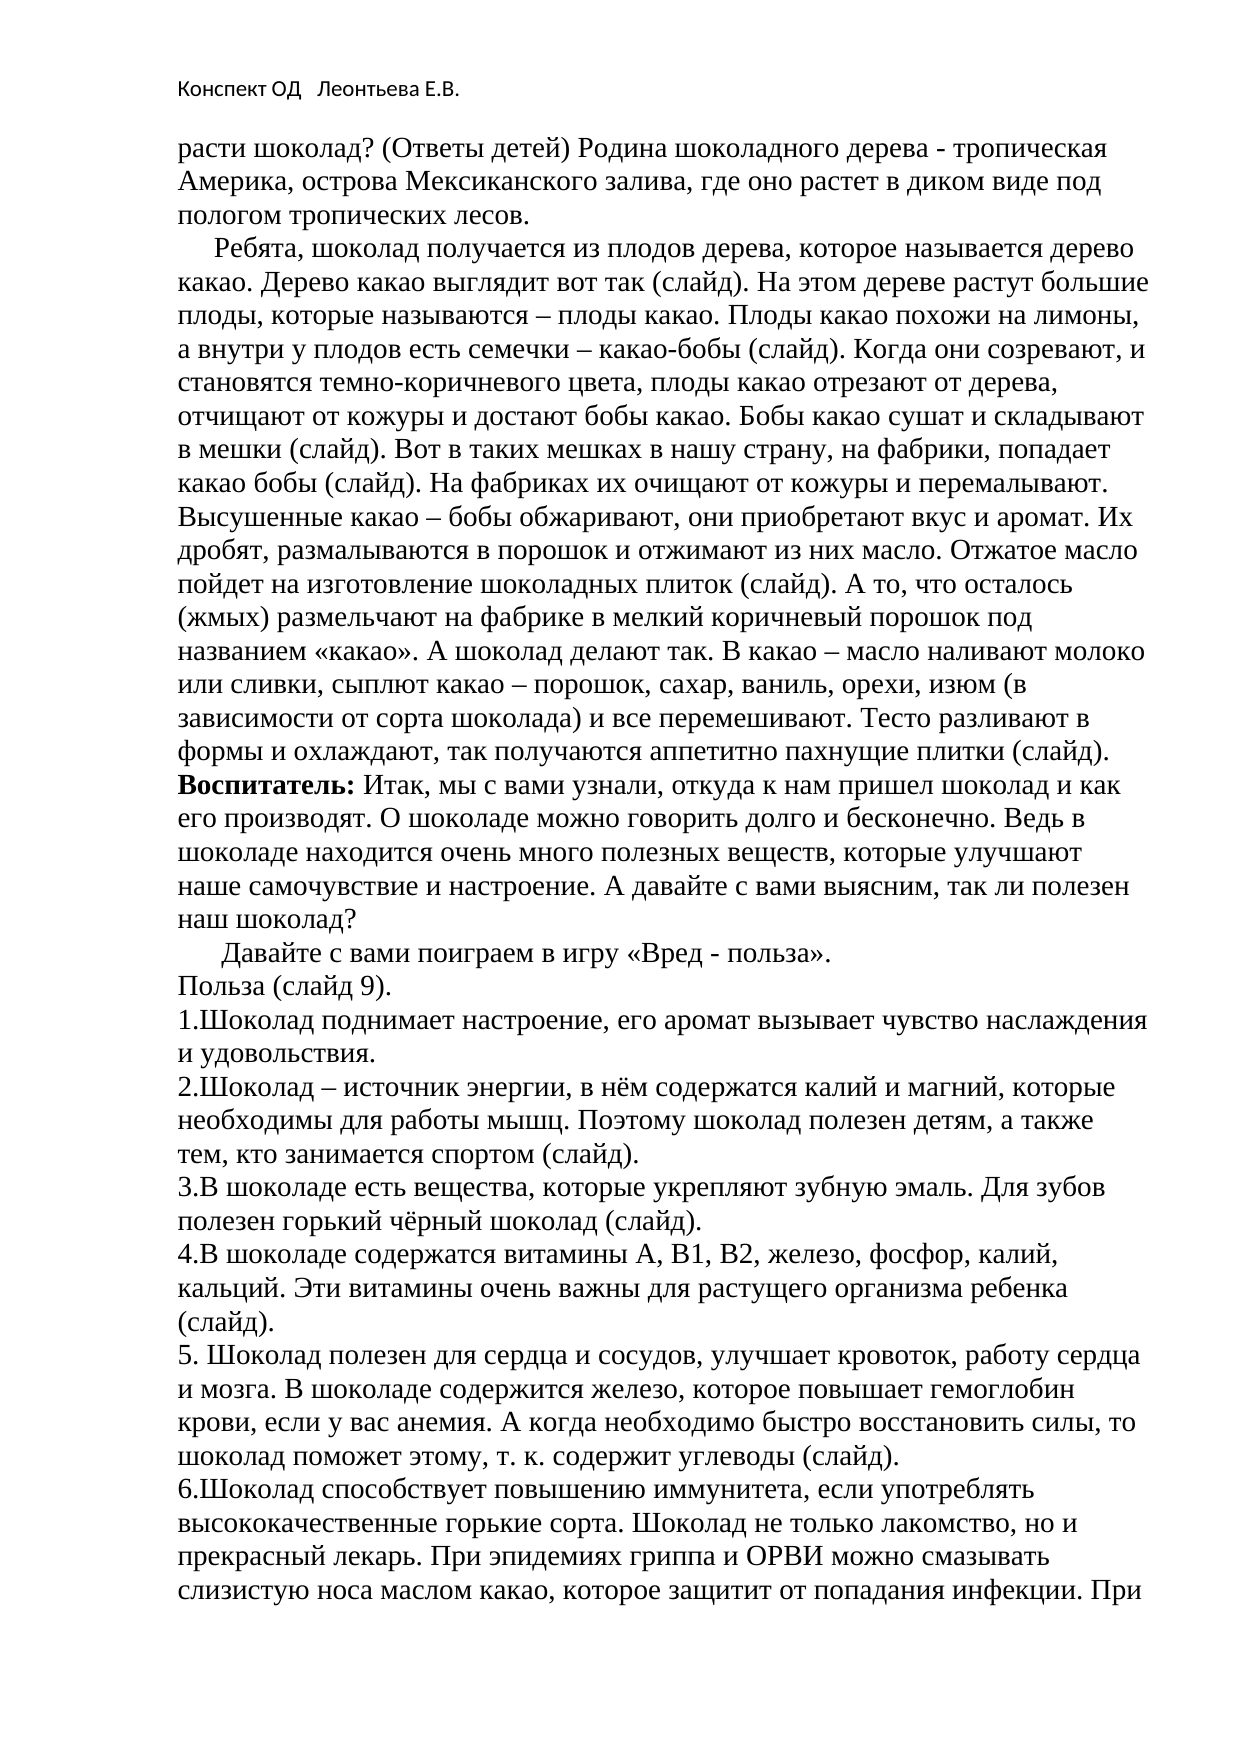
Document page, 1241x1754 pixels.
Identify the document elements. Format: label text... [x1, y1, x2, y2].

text Давайте с вами поиграем в игру «Вред - польза». [177, 935, 1152, 968]
text Воспитатель: Итак, мы с вами узнали, откуда к нам пришел шоколад и как его производят. О шоколаде можно говорить долго и бесконечно. Ведь в шоколаде находится очень много полезных веществ, которые улучшают наше самочувствие и настроение. А давайте с вами выясним, так ли полезен наш шоколад? [177, 767, 1152, 935]
text Польза (слайд 9). [177, 968, 1152, 1002]
text 5. Шоколад полезен для сердца и сосудов, улучшает кровоток, работу сердца и мозга. В шоколаде содержится железо, которое повышает гемоглобин крови, если у вас анемия. А когда необходимо быстро восстановить силы, то шоколад поможет этому, т. к. содержит углеводы (слайд). [177, 1337, 1152, 1471]
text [177, 1471, 1152, 1606]
text 3.В шоколаде есть вещества, которые укрепляют зубную эмаль. Для зубов полезен горький чёрный шоколад (слайд). [177, 1169, 1152, 1237]
text 2.Шоколад – источник энергии, в нём содержатся калий и магний, которые необходимы для работы мышц. Поэтому шоколад полезен детям, а также тем, кто занимается спортом (слайд). [177, 1069, 1152, 1169]
text 4.В шоколаде содержатся витамины А, В1, В2, железо, фосфор, калий, кальций. Эти витамины очень важны для растущего организма ребенка (слайд). [177, 1237, 1152, 1337]
text 1.Шоколад поднимает настроение, его аромат вызывает чувство наслаждения и удовольствия. [177, 1002, 1152, 1069]
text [177, 130, 1152, 230]
text Ребята, шоколад получается из плодов дерева, которое называется дерево какао. Дерево какао выглядит вот так (слайд). На этом дереве растут большие плоды, которые называются – плоды какао. Плоды какао похожи на лимоны, а внутри у плодов есть семечки – какао-бобы (слайд). Когда они созревают, и становятся темно-коричневого цвета, плоды какао отрезают от дерева, отчищают от кожуры и достают бобы какао. Бобы какао сушат и складывают в мешки (слайд). Вот в таких мешках в нашу страну, на фабрики, попадает какао бобы (слайд). На фабриках их очищают от кожуры и перемалывают. Высушенные какао – бобы обжаривают, они приобретают вкус и аромат. Их дробят, размалываются в порошок и отжимают из них масло. Отжатое масло пойдет на изготовление шоколадных плиток (слайд). А то, что осталось (жмых) размельчают на фабрике в мелкий коричневый порошок под названием «какао». А шоколад делают так. В какао – масло наливают молоко или сливки, сыплют какао – порошок, сахар, ваниль, орехи, изюм (в зависимости от сорта шоколада) и все перемешивают. Тесто разливают в формы и охлаждают, так получаются аппетитно пахнущие плитки (слайд). [177, 230, 1152, 767]
